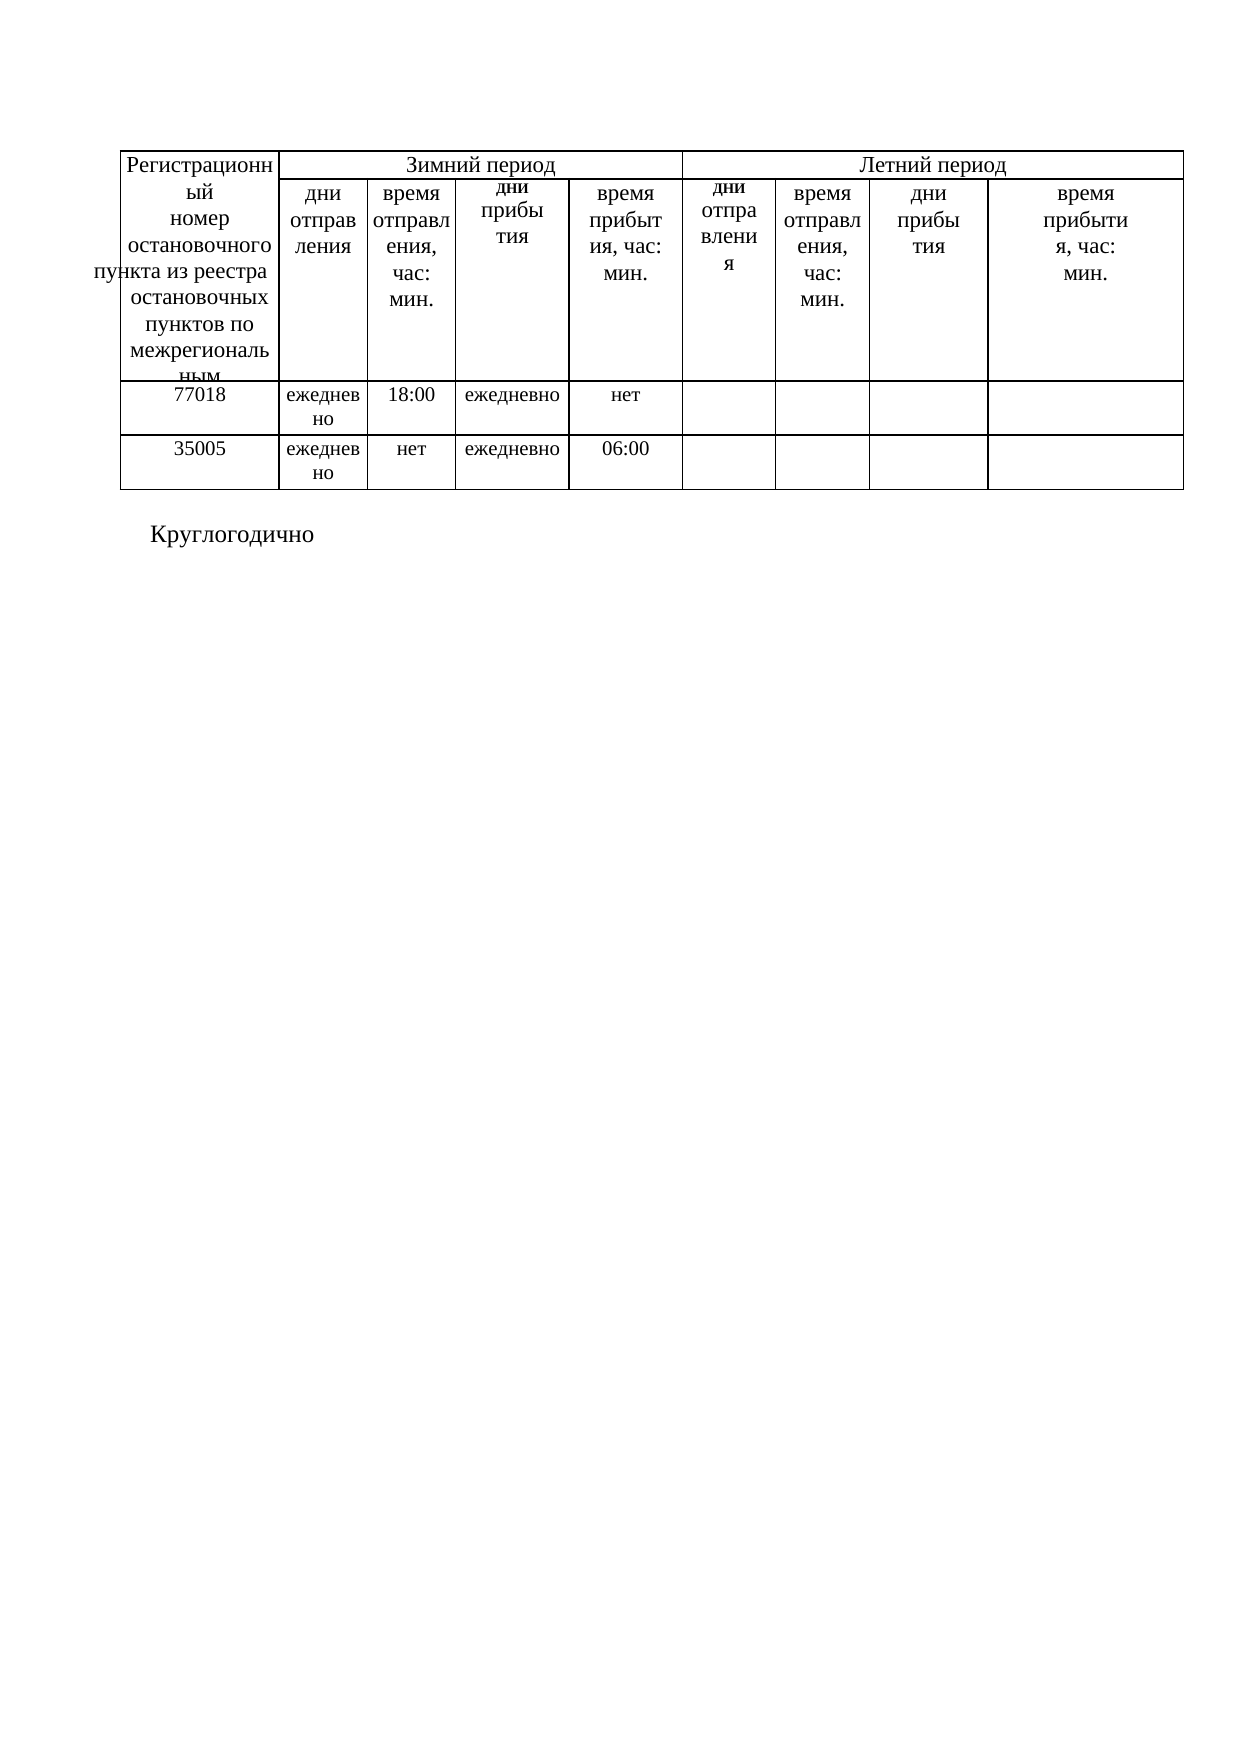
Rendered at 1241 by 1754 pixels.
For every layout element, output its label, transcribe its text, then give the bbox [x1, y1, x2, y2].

table_cell ежедневно [280, 436, 367, 489]
table_header Летний период [683, 152, 1183, 178]
table_cell [870, 382, 987, 434]
table_cell ежедневно [456, 436, 568, 489]
table_cell 18:00 [368, 382, 455, 434]
table_cell нет [368, 436, 455, 489]
table_cell ежедневно [456, 382, 568, 434]
table_cell [989, 436, 1183, 489]
table_cell дни прибы тия [870, 180, 987, 380]
table_cell ежедневно [280, 382, 367, 434]
table_cell [989, 382, 1183, 434]
table_cell 35005 [121, 436, 278, 489]
table_cell ДНИ прибы тия [456, 180, 568, 380]
table_cell [776, 436, 869, 489]
table_cell время прибыти я, час: мин. [989, 180, 1183, 380]
table_cell нет [570, 382, 682, 434]
table_cell [683, 436, 775, 489]
table_cell время отправл ения, час: мин. [368, 180, 455, 380]
table_cell [683, 382, 775, 434]
table_cell время прибыт ия, час: мин. [570, 180, 682, 380]
table_cell 77018 [121, 382, 278, 434]
table_header Зимний период [280, 152, 682, 178]
table_cell дни отправ ления [280, 180, 367, 380]
table_cell 06:00 [570, 436, 682, 489]
table_cell ДНИ отпра влени я [683, 180, 775, 380]
table_cell [776, 382, 869, 434]
table_cell [870, 436, 987, 489]
table_cell время отправл ения, час: мин. [776, 180, 869, 380]
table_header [121, 152, 278, 380]
text Круглогодично [150, 519, 1090, 548]
